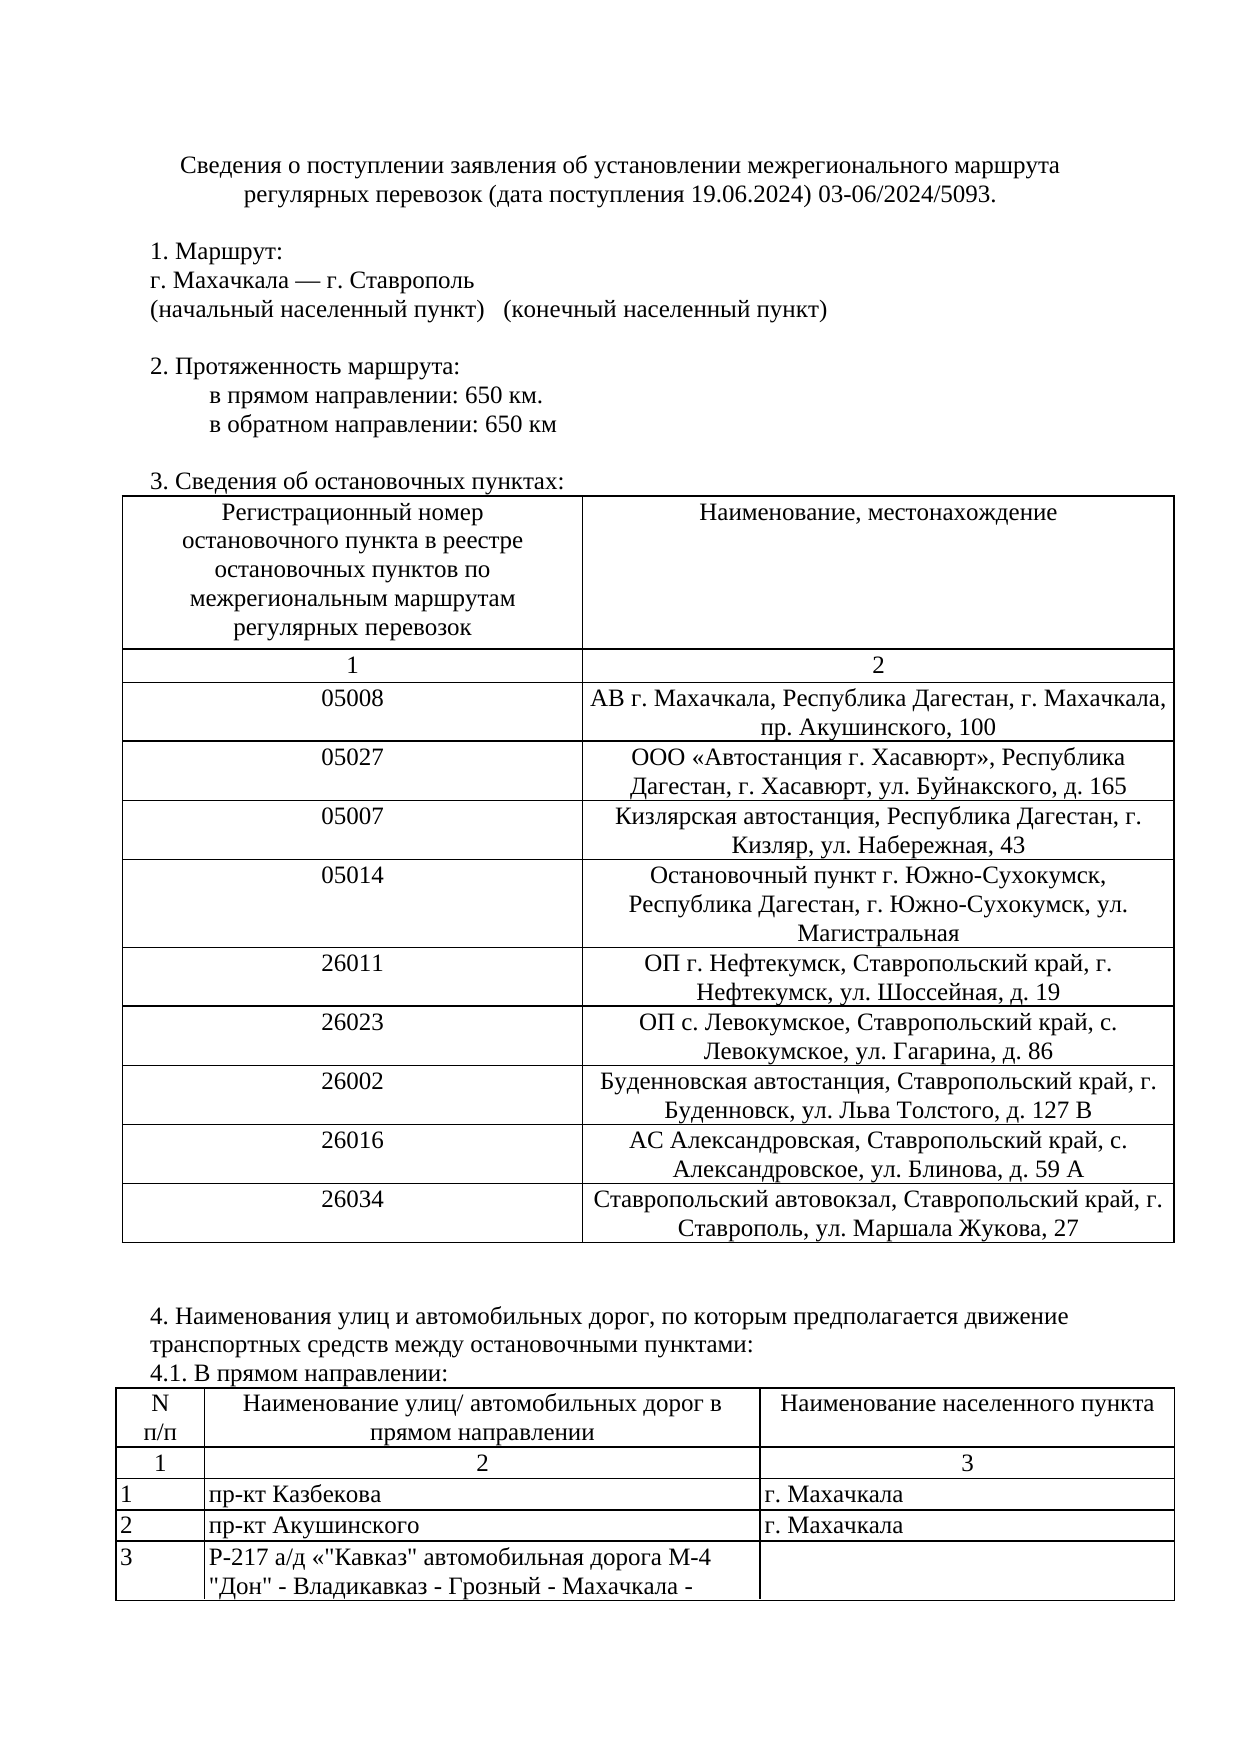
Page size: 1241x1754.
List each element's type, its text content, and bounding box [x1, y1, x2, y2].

table_cell 1 [117, 1448, 204, 1477]
text 4. Наименования улиц и автомобильных дорог, по которым предполагается движение транспортных средств между остановочными пунктами: [150, 1301, 1090, 1358]
text 3. Сведения об остановочных пунктах: [150, 466, 1090, 495]
table_cell 05008 [123, 683, 582, 740]
table_cell 3 [117, 1542, 204, 1599]
table_cell ОП с. Левокумское, Ставропольский край, с. Левокумское, ул. Гагарина, д. 86 [583, 1007, 1173, 1064]
text 2. Протяженность маршрута: [150, 351, 1090, 380]
table_cell 26034 [123, 1184, 582, 1242]
table_header Наименование улиц/ автомобильных дорог в прямом направлении [205, 1389, 759, 1446]
table_cell 05027 [123, 742, 582, 799]
table_cell пр-кт Акушинского [205, 1511, 759, 1540]
table_cell 05014 [123, 860, 582, 946]
table_cell 2 [583, 650, 1173, 681]
table_cell 26011 [123, 948, 582, 1005]
table_cell 2 [205, 1448, 759, 1477]
text 4.1. В прямом направлении: [150, 1358, 1090, 1387]
table_cell 2 [117, 1511, 204, 1540]
table_cell 05007 [123, 801, 582, 858]
text 1. Маршрут: [150, 236, 1090, 265]
text в прямом направлении: 650 км. [150, 380, 1090, 409]
table_cell Ставропольский автовокзал, Ставропольский край, г. Ставрополь, ул. Маршала Жукова, 27 [583, 1184, 1173, 1242]
table_header N п/п [117, 1389, 204, 1446]
table_cell г. Махачкала [761, 1479, 1174, 1509]
table_cell ОП г. Нефтекумск, Ставропольский край, г. Нефтекумск, ул. Шоссейная, д. 19 [583, 948, 1173, 1005]
table_cell АВ г. Махачкала, Республика Дагестан, г. Махачкала, пр. Акушинского, 100 [583, 683, 1173, 740]
table_cell ООО «Автостанция г. Хасавюрт», Республика Дагестан, г. Хасавюрт, ул. Буйнакского, д. 165 [583, 742, 1173, 799]
table_cell г. Махачкала [761, 1511, 1174, 1540]
table_cell 26016 [123, 1125, 582, 1183]
table_header Наименование населенного пункта [761, 1389, 1174, 1446]
table_cell 26023 [123, 1007, 582, 1064]
table_cell 1 [123, 650, 582, 681]
table_cell Остановочный пункт г. Южно-Сухокумск, Республика Дагестан, г. Южно-Сухокумск, ул. Магистральная [583, 860, 1173, 946]
table_cell пр-кт Казбекова [205, 1479, 759, 1509]
text (начальный населенный пункт) (конечный населенный пункт) [150, 294, 1090, 322]
table_cell 3 [761, 1448, 1174, 1477]
text г. Махачкала — г. Ставрополь [150, 265, 1090, 294]
table_cell [761, 1542, 1174, 1599]
text в обратном направлении: 650 км [150, 409, 1090, 437]
table_cell Буденновская автостанция, Ставропольский край, г. Буденновск, ул. Льва Толстого, д. 127 В [583, 1066, 1173, 1123]
table_header Регистрационный номер остановочного пункта в реестре остановочных пунктов по межрегиональным маршрутам регулярных перевозок [123, 497, 582, 648]
table_cell АС Александровская, Ставропольский край, с. Александровское, ул. Блинова, д. 59 А [583, 1125, 1173, 1183]
text Сведения о поступлении заявления об установлении межрегионального маршрута регулярных перевозок (дата поступления 19.06.2024) 03-06/2024/5093. [150, 150, 1090, 207]
table_cell 26002 [123, 1066, 582, 1123]
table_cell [205, 1542, 759, 1599]
table_cell Кизлярская автостанция, Республика Дагестан, г. Кизляр, ул. Набережная, 43 [583, 801, 1173, 858]
table_header Наименование, местонахождение [583, 497, 1173, 648]
table_cell 1 [117, 1479, 204, 1509]
